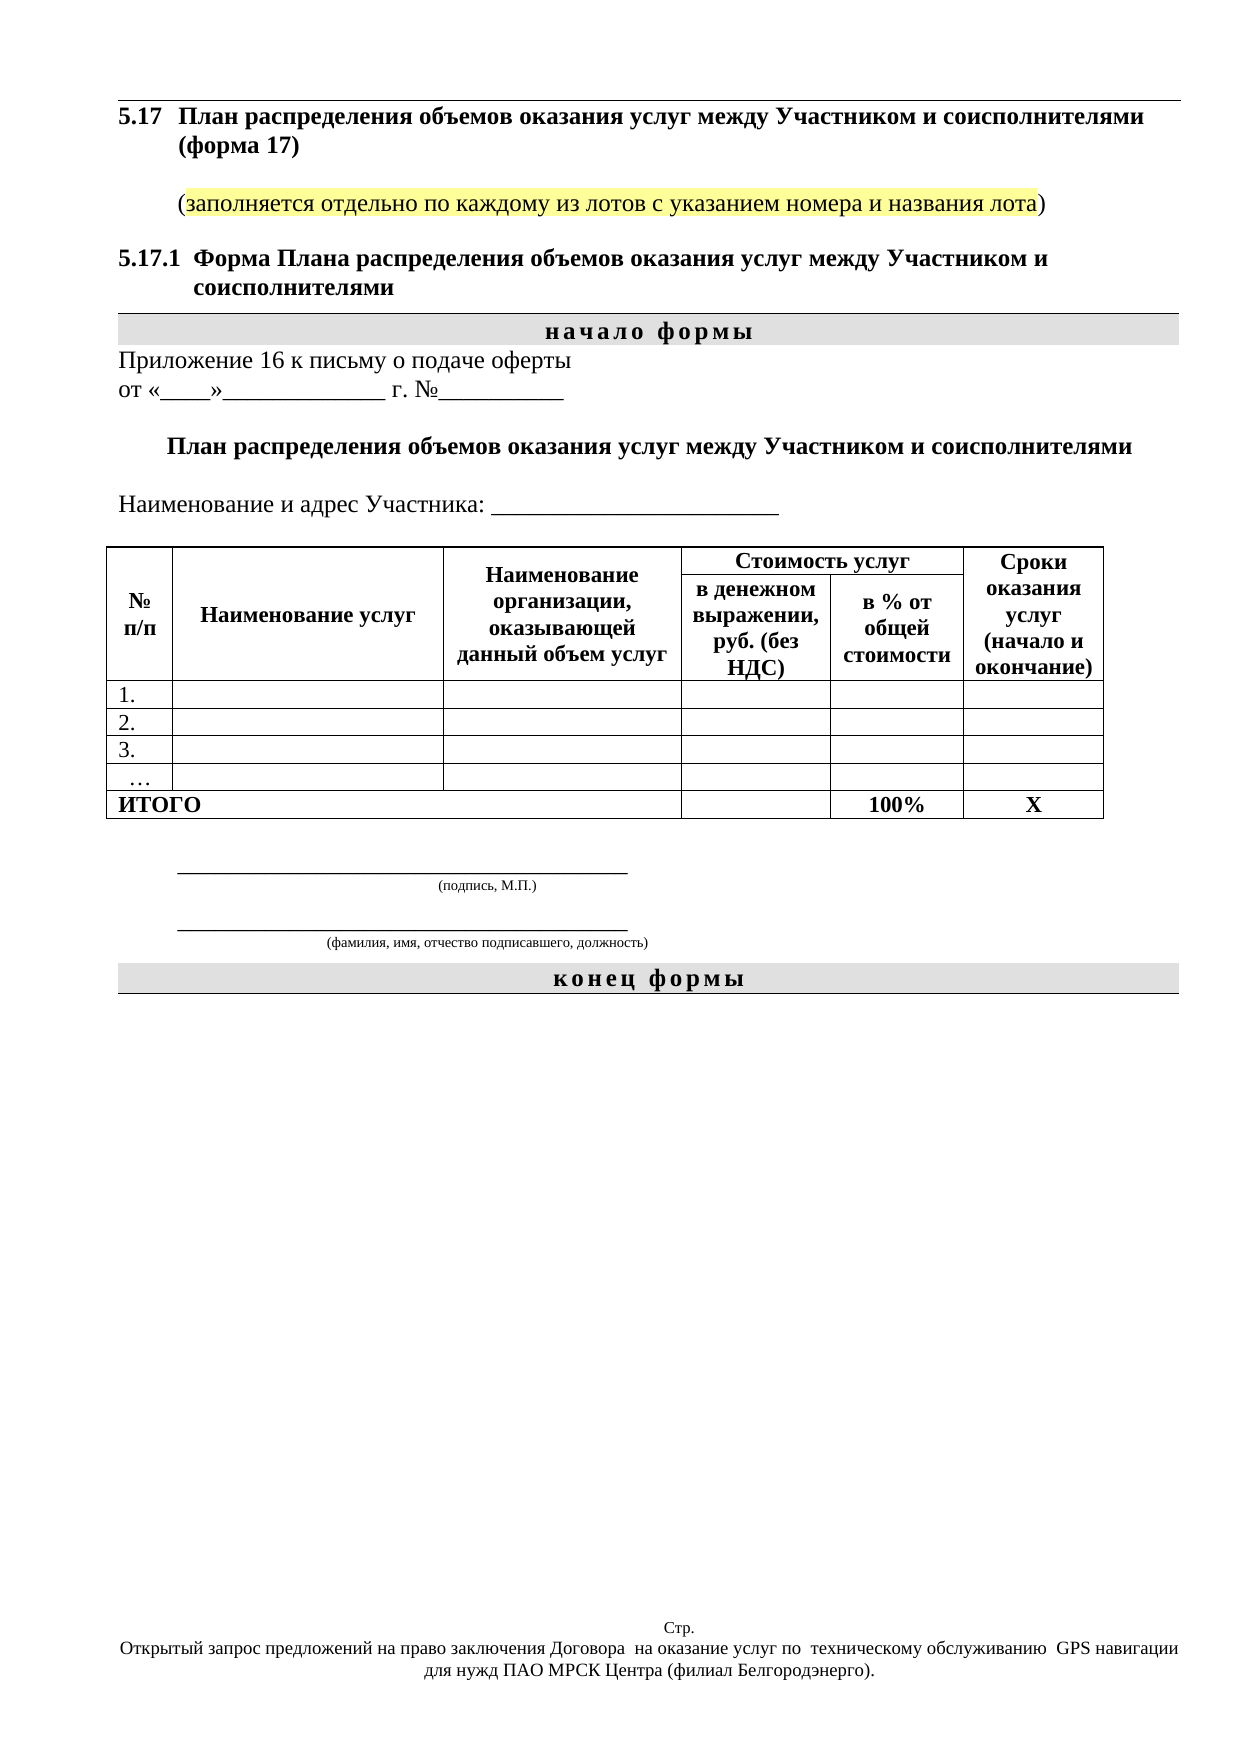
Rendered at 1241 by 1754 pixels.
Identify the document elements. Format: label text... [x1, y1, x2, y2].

table_cell [173, 736, 443, 762]
table_cell [831, 681, 963, 708]
table_cell [682, 764, 830, 790]
table_cell [107, 709, 172, 735]
table_cell [107, 681, 172, 708]
table_cell [173, 709, 443, 735]
table_cell [173, 681, 443, 708]
text (фамилия, имя, отчество подписавшего, должность) [118, 934, 797, 963]
table_cell [964, 709, 1103, 735]
table_header Сроки оказания услуг (начало и окончание) [964, 548, 1103, 680]
table_cell [444, 764, 681, 790]
text начало формы [118, 314, 1179, 345]
table_cell [173, 764, 443, 790]
table_cell 100% [831, 791, 963, 818]
table_cell [964, 764, 1103, 790]
text Приложение 16 к письму о подаче оферты от «____»_____________ г. №__________ [118, 345, 1181, 403]
table_cell ИТОГО [107, 791, 681, 818]
text План распределения объемов оказания услуг между Участником и соисполнителями [118, 431, 1181, 460]
table_cell в % от общей стоимости [831, 575, 963, 680]
subtitle План распределения объемов оказания услуг между Участником и соисполнителями (форма 17) [118, 101, 1181, 158]
table_cell [964, 736, 1103, 762]
table_cell [831, 709, 963, 735]
table_cell [682, 736, 830, 762]
table_cell [682, 709, 830, 735]
table_cell [444, 736, 681, 762]
text (подпись, М.П.) [118, 876, 797, 905]
subtitle Форма Плана распределения объемов оказания услуг между Участником и соисполнителями [118, 243, 1181, 301]
table_header № п/п [107, 548, 172, 680]
table_header Наименование услуг [173, 548, 443, 680]
table_header Наименование организации, оказывающей данный объем услуг [444, 548, 681, 680]
table_cell [444, 681, 681, 708]
text ____________________________________ [118, 848, 1181, 876]
table_cell [831, 764, 963, 790]
text конец формы [118, 963, 1179, 993]
table_cell Х [964, 791, 1103, 818]
table_cell [107, 736, 172, 762]
table_cell в денежном выражении, руб. (без НДС) [682, 575, 830, 680]
text Наименование и адрес Участника: _______________________ [118, 489, 1181, 518]
table_cell [682, 681, 830, 708]
table_cell [831, 736, 963, 762]
table_cell [964, 681, 1103, 708]
table_cell … [107, 764, 172, 790]
table_cell [682, 791, 830, 818]
table_cell [444, 709, 681, 735]
table_header Стоимость услуг [682, 548, 963, 574]
text ____________________________________ [118, 905, 1181, 934]
